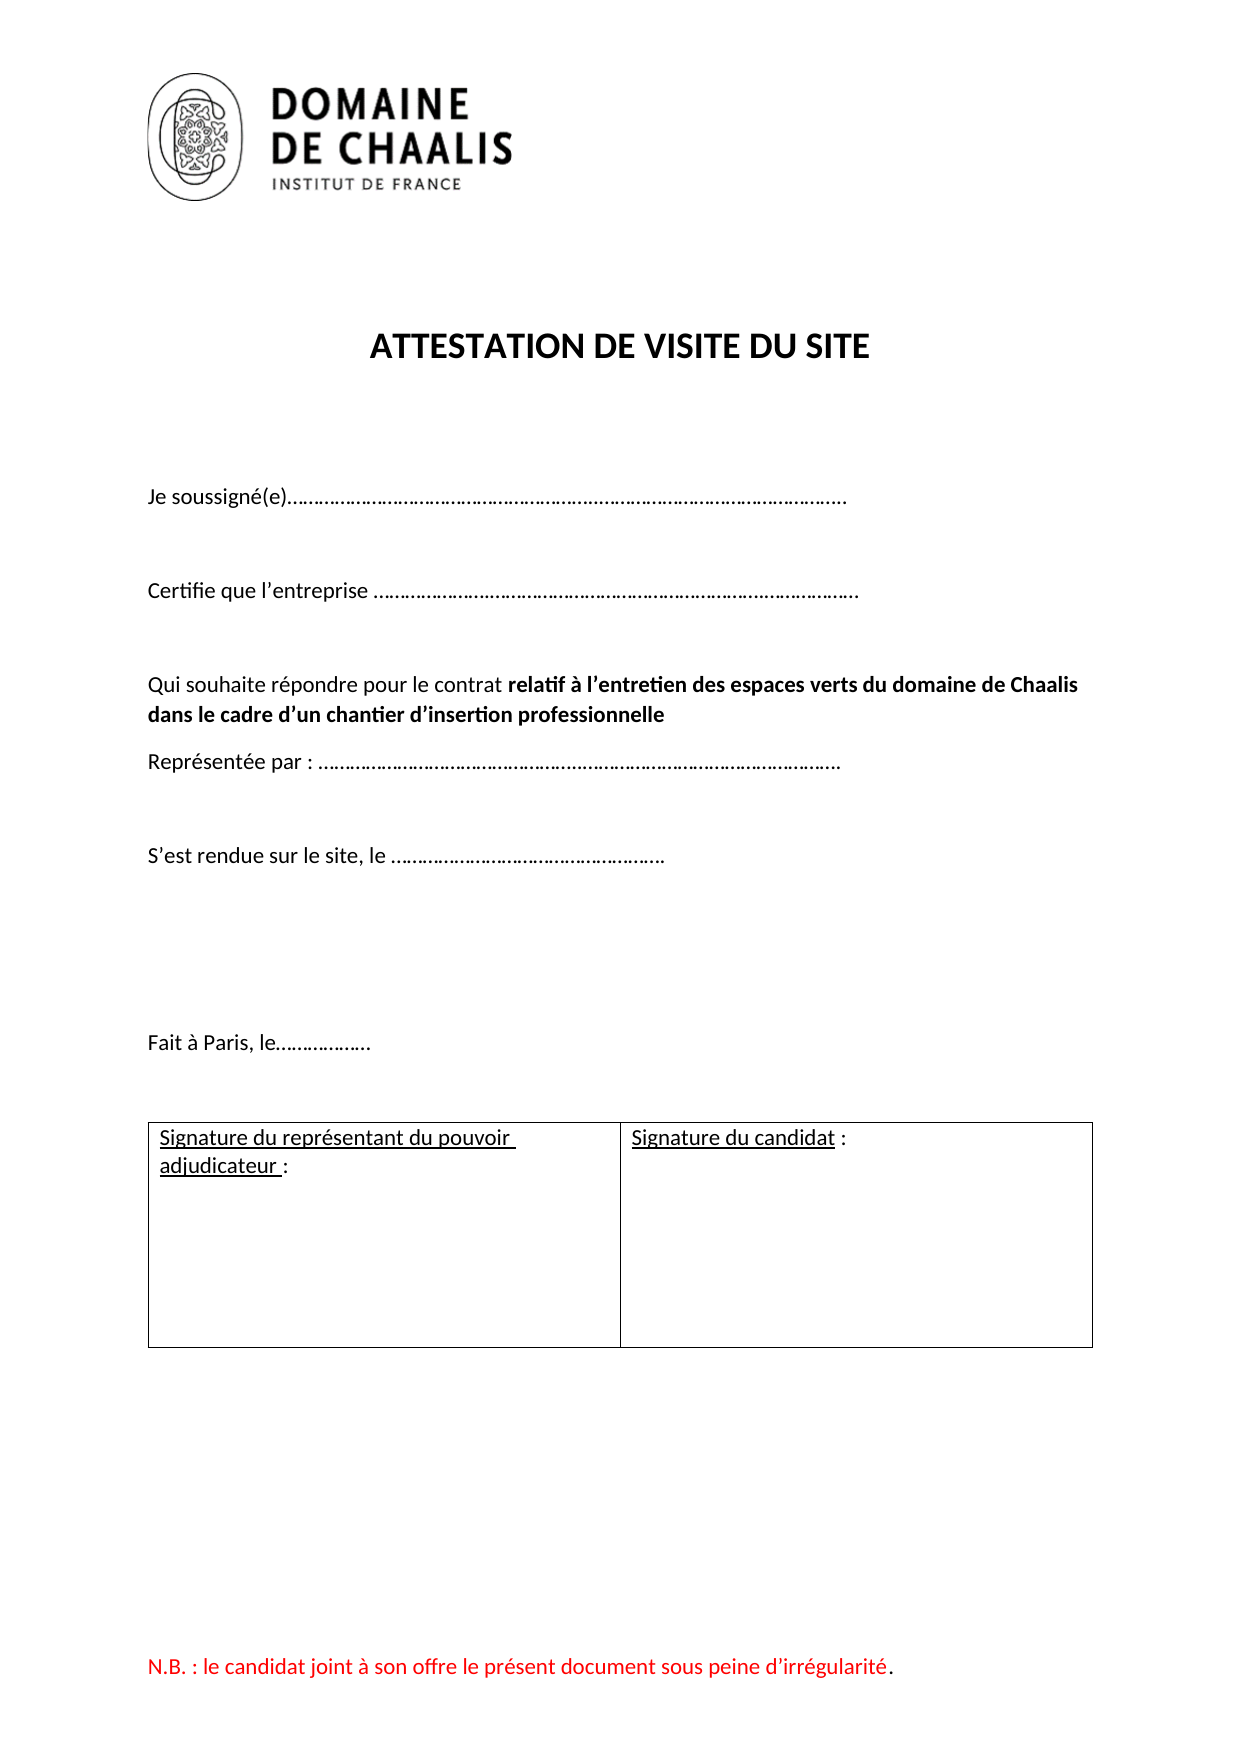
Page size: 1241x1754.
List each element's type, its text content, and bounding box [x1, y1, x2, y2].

text Qui souhaite répondre pour le contrat relatif à l’entretien des espaces verts du domaine de Chaalis dans le cadre d’un chantier d’insertion professionnelle [148, 670, 1093, 728]
text Fait à Paris, le……………… [148, 1028, 1093, 1056]
table_header Signature du représentant du pouvoir adjudicateur : [149, 1123, 620, 1347]
picture [147, 73, 512, 201]
text Certifie que l’entreprise ………………….…………………………………………….……………… [148, 576, 1093, 604]
text S’est rendue sur le site, le ……………………………………………. [148, 841, 1093, 869]
table_header Signature du candidat : [621, 1123, 1092, 1347]
text Représentée par : …………………………………………..…………………………………………. [148, 747, 1093, 775]
text ATTESTATION DE VISITE DU SITE [148, 322, 1093, 368]
text Je soussigné(e)…………………………………………………..……………………………………….. [148, 482, 1093, 510]
